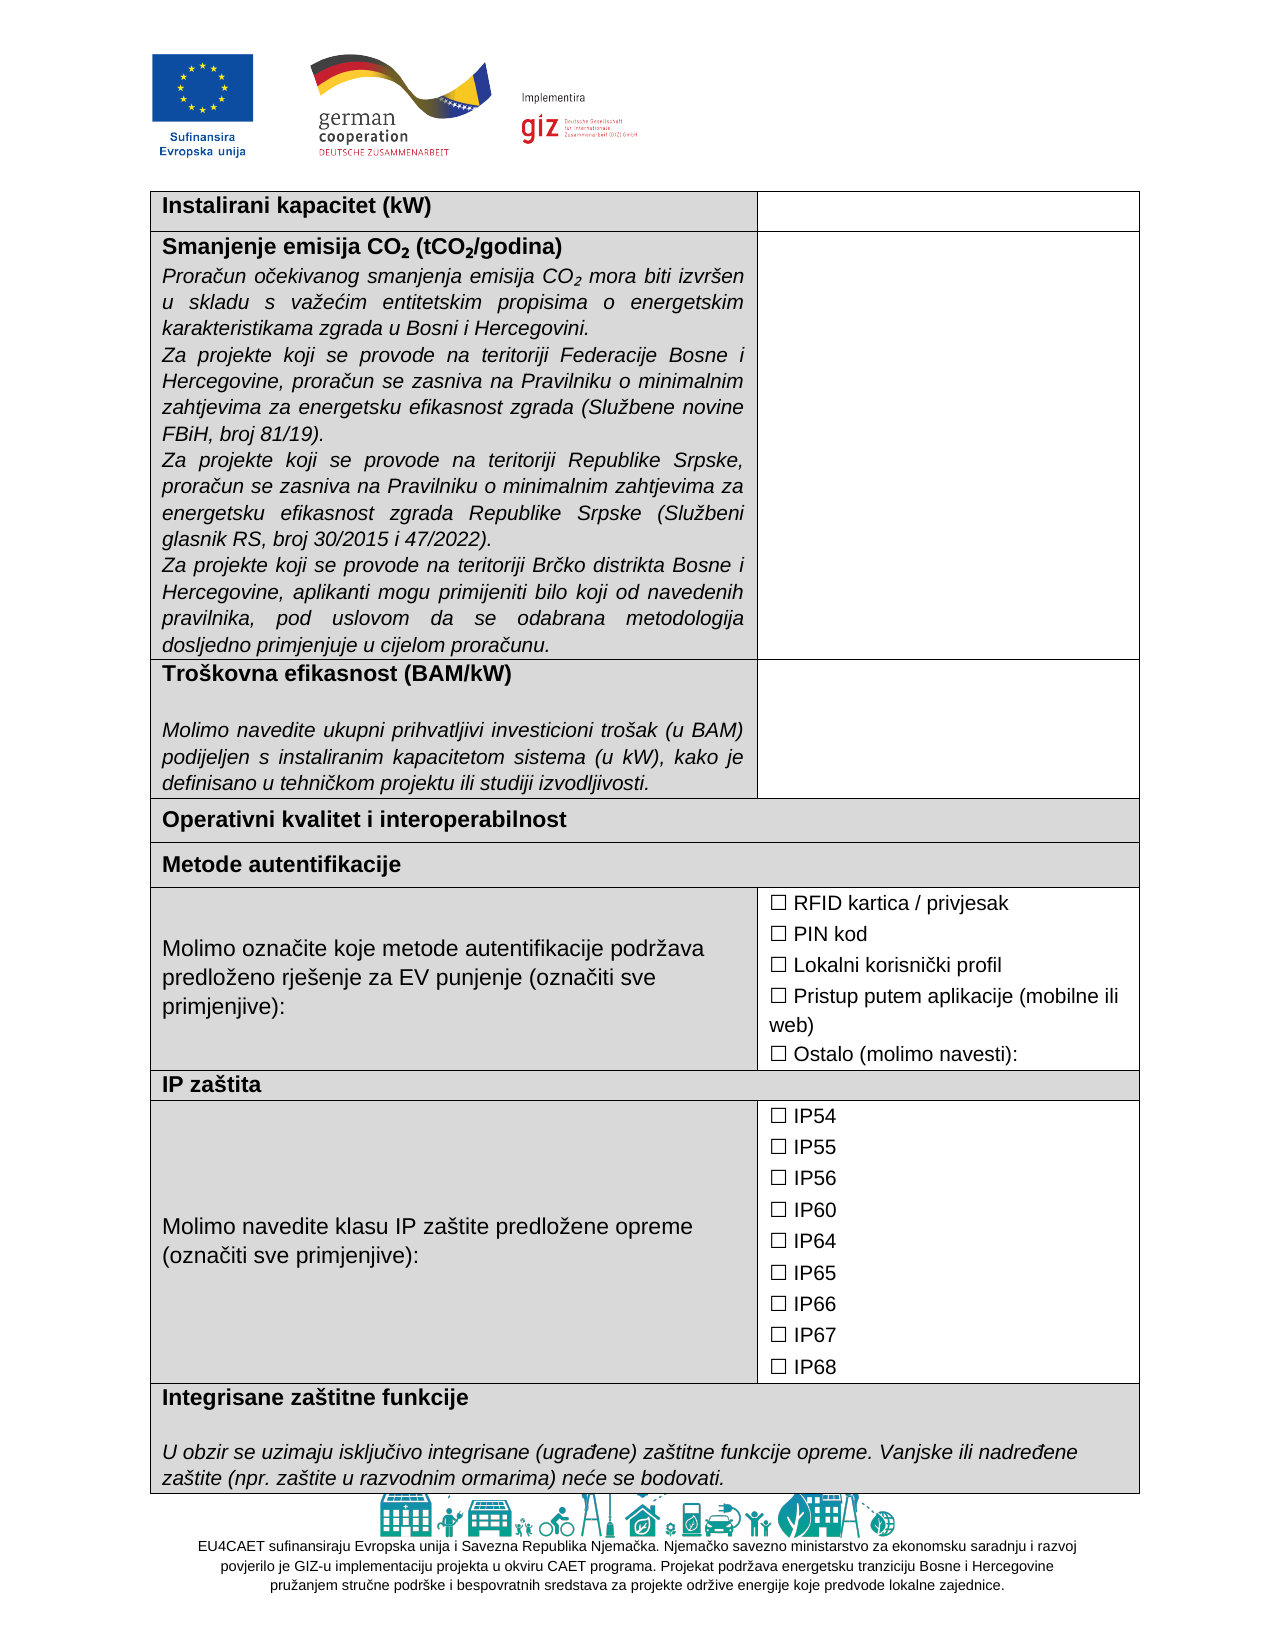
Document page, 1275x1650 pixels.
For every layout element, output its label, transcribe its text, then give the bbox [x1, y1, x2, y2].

table_cell Metode autentifikacije [151, 843, 1139, 887]
table_cell Smanjenje emisija CO₂ (tCO₂/godina) Proračun očekivanog smanjenja emisija CO₂ mora biti izvršen u skladu s važećim entitetskim propisima o energetskim karakteristikama zgrada u Bosni i Hercegovini. Za projekte koji se provode na teritoriji Federacije Bosne i Hercegovine, proračun se zasniva na Pravilniku o minimalnim zahtjevima za energetsku efikasnost zgrada (Službene novine FBiH, broj 81/19). Za projekte koji se provode na teritoriji Republike Srpske, proračun se zasniva na Pravilniku o minimalnim zahtjevima za energetsku efikasnost zgrada Republike Srpske (Službeni glasnik RS, broj 30/2015 i 47/2022). Za projekte koji se provode na teritoriji Brčko distrikta Bosne i Hercegovine, aplikanti mogu primijeniti bilo koji od navedenih pravilnika, pod uslovom da se odabrana metodologija dosljedno primjenjuje u cijelom proračunu. [151, 232, 757, 659]
picture [380, 1494, 895, 1538]
table_cell Instalirani kapacitet (kW) [151, 192, 757, 231]
table_cell Troškovna efikasnost (BAM/kW) Molimo navedite ukupni prihvatljivi investicioni trošak (u BAM) podijeljen s instaliranim kapacitetom sistema (u kW), kako je definisano u tehničkom projektu ili studiji izvodljivosti. [151, 660, 757, 798]
table_cell [758, 660, 1139, 798]
table_cell Integrisane zaštitne funkcije U obzir se uzimaju isključivo integrisane (ugrađene) zaštitne funkcije opreme. Vanjske ili nadređene zaštite (npr. zaštite u razvodnim ormarima) neće se bodovati. [151, 1384, 1139, 1493]
picture [150, 52, 637, 158]
table_cell Molimo označite koje metode autentifikacije podržava predloženo rješenje za EV punjenje (označiti sve primjenjive): [151, 888, 757, 1070]
table_cell Molimo navedite klasu IP zaštite predložene opreme (označiti sve primjenjive): [151, 1101, 757, 1383]
table_cell Operativni kvalitet i interoperabilnost [151, 799, 1139, 842]
table_cell IP54 IP55 IP56 IP60 IP64 IP65 IP66 IP67 IP68 [758, 1101, 1139, 1383]
table_cell [758, 192, 1139, 231]
table_cell IP zaštita [151, 1071, 1139, 1100]
table_cell [758, 232, 1139, 659]
table_cell RFID kartica / privjesak PIN kod Lokalni korisnički profil Pristup putem aplikacije (mobilne ili web) Ostalo (molimo navesti): [758, 888, 1139, 1070]
